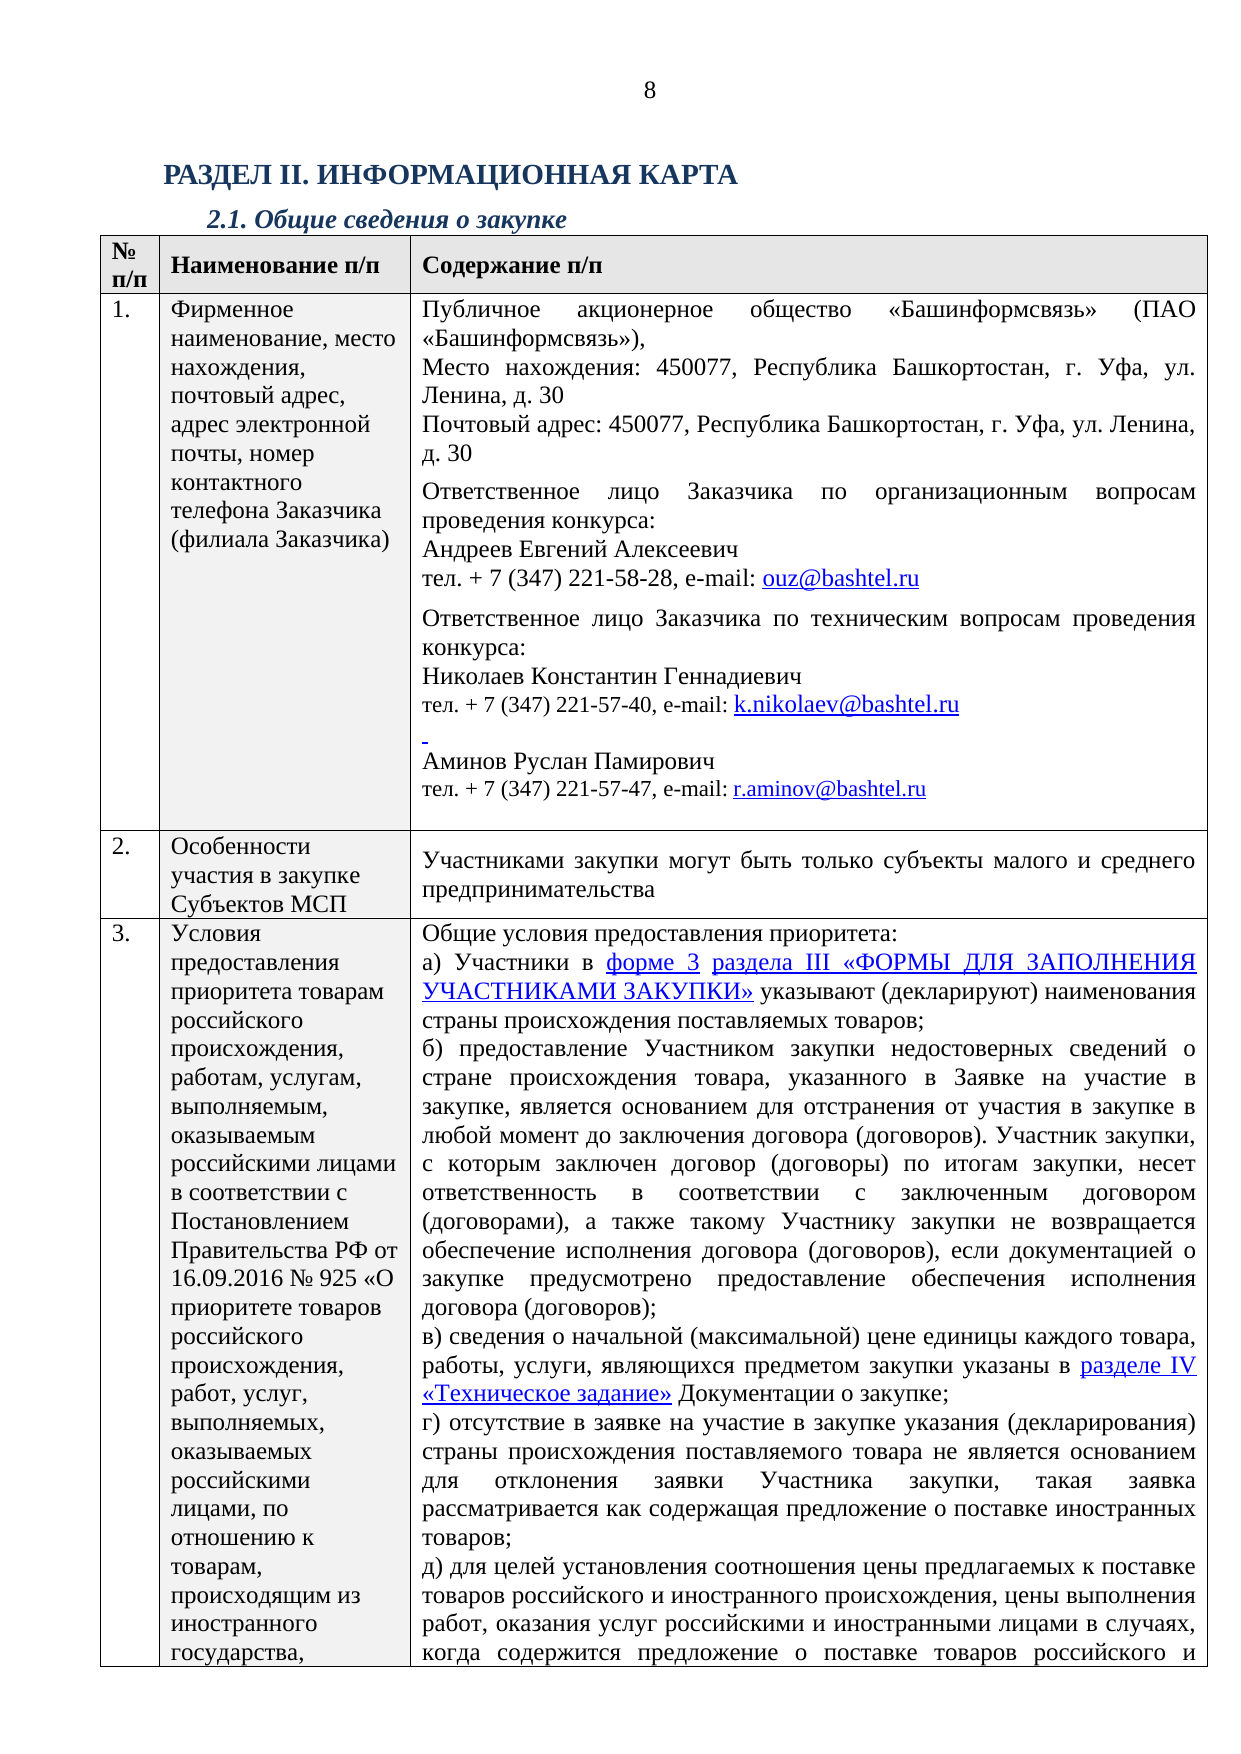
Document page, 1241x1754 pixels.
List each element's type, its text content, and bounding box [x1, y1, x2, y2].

text 2.1. Общие сведения о закупке [207, 203, 1181, 235]
table_cell Публичное акционерное общество «Башинформсвязь» (ПАО «Башинформсвязь»), Место нахождения: 450077, Республика Башкортостан, г. Уфа, ул. Ленина, д. 30 Почтовый адрес: 450077, Республика Башкортостан, г. Уфа, ул. Ленина, д. 30 Ответственное лицо Заказчика по организационным вопросам проведения конкурса: Андреев Евгений Алексеевич тел. + 7 (347) 221-58-28, e-mail: ouz@bashtel.ru Ответственное лицо Заказчика по техническим вопросам проведения конкурса: Николаев Константин Геннадиевич тел. + 7 (347) 221-57-40, e-mail: k.nikolaev@bashtel.ru Аминов Руслан Памирович тел. + 7 (347) 221-57-47, e-mail: r.aminov@bashtel.ru [411, 294, 1207, 830]
table_header Содержание п/п [411, 236, 1207, 293]
table_cell Участниками закупки могут быть только субъекты малого и среднего предпринимательства [411, 831, 1207, 917]
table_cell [160, 919, 410, 1666]
table_cell Фирменное наименование, место нахождения, почтовый адрес, адрес электронной почты, номер контактного телефона Заказчика (филиала Заказчика) [160, 294, 410, 830]
table_header № п/п [101, 236, 159, 293]
table_header Наименование п/п [160, 236, 410, 293]
table_cell [101, 831, 159, 917]
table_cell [411, 919, 1207, 1666]
table_cell Особенности участия в закупке Субъектов МСП [160, 831, 410, 917]
table_cell [101, 294, 159, 830]
text РАЗДЕЛ II. ИНФОРМАЦИОННАЯ КАРТА [163, 157, 1181, 191]
table_cell [101, 919, 159, 1666]
